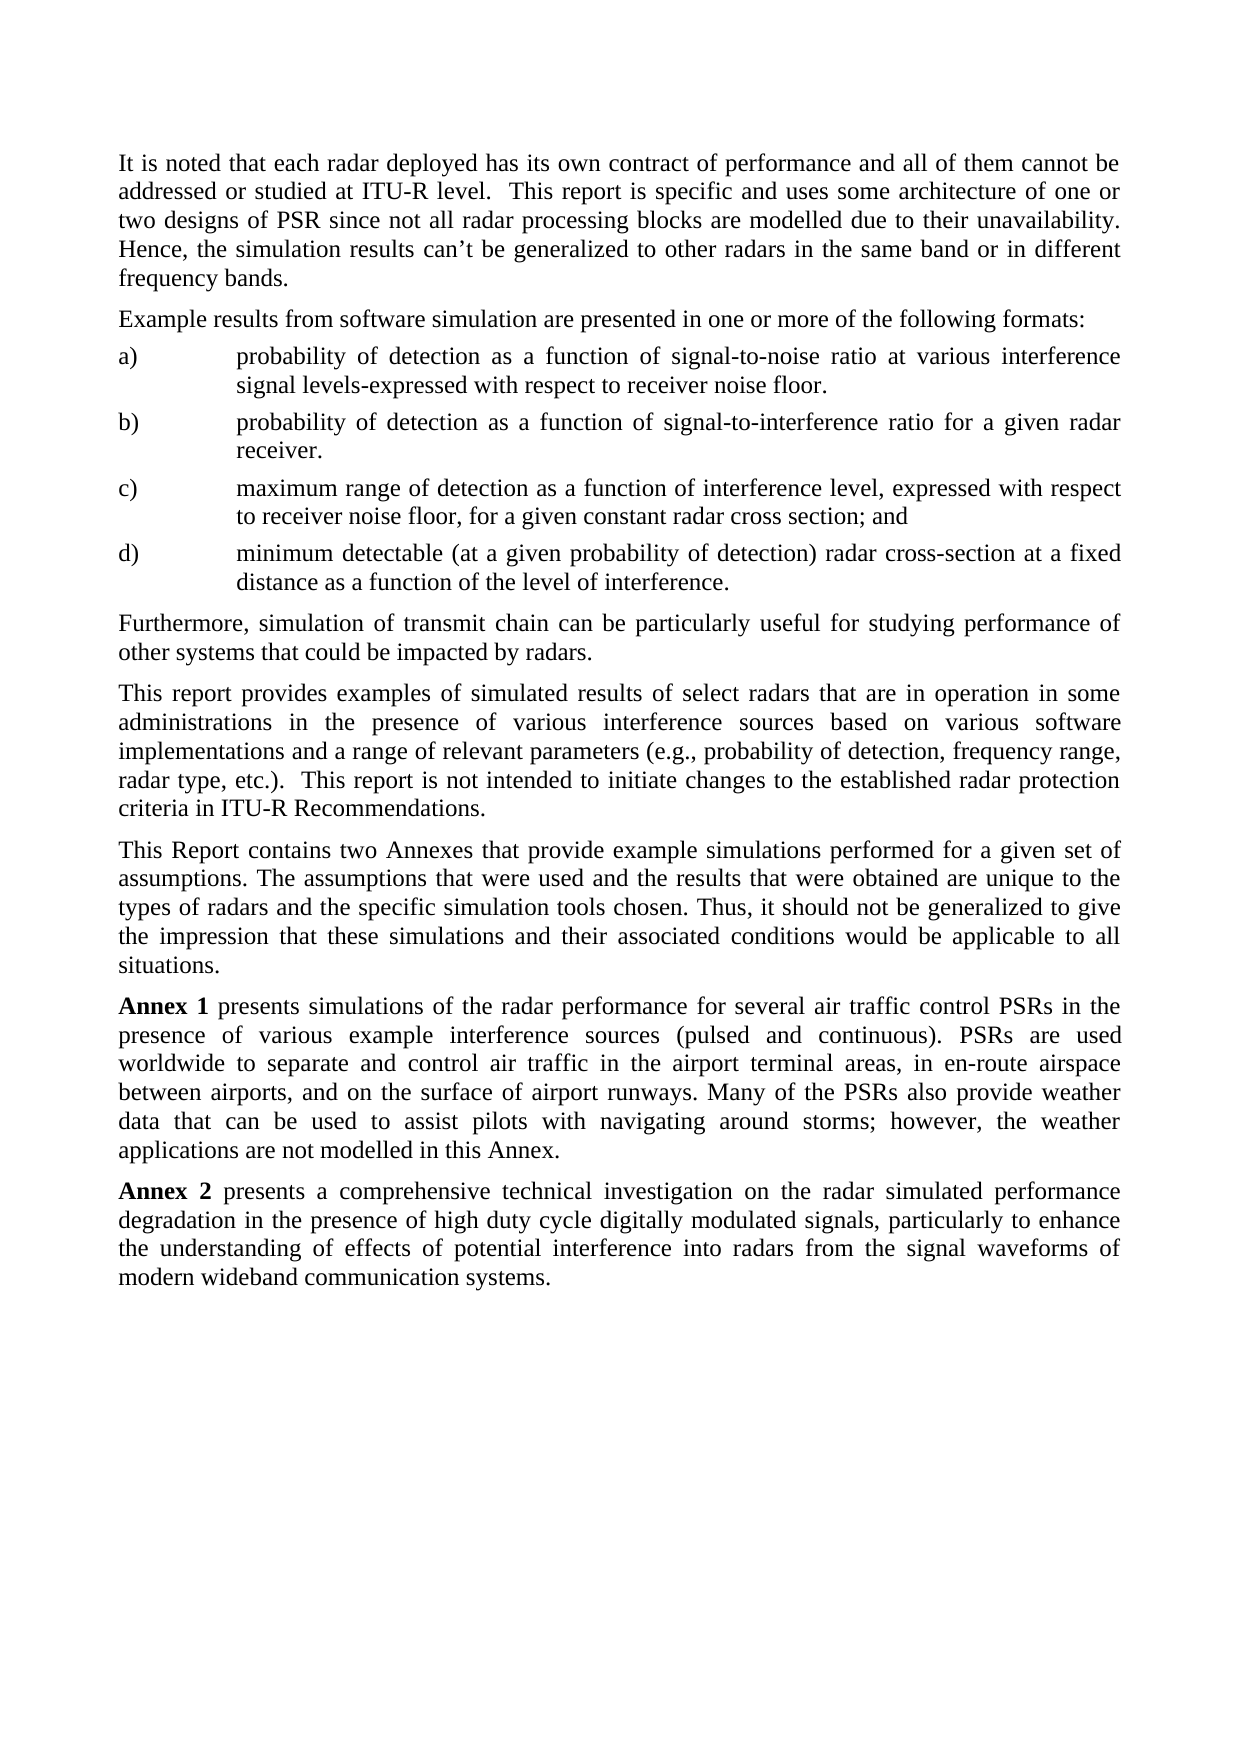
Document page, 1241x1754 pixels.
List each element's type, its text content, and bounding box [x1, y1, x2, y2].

text a) probability of detection as a function of signal-to-noise ratio at various interference signal levels-expressed with respect to receiver noise floor. [118, 341, 1122, 398]
text It is noted that each radar deployed has its own contract of performance and all of them cannot be addressed or studied at ITU-R level. This report is specific and uses some architecture of one or two designs of PSR since not all radar processing blocks are modelled due to their unavailability. Hence, the simulation results can’t be generalized to other radars in the same band or in different frequency bands. [118, 148, 1122, 291]
text Furthermore, simulation of transmit chain can be particularly useful for studying performance of other systems that could be impacted by radars. [118, 608, 1122, 666]
text Annex 2 presents a comprehensive technical investigation on the radar simulated performance degradation in the presence of high duty cycle digitally modulated signals, particularly to enhance the understanding of effects of potential interference into radars from the signal waveforms of modern wideband communication systems. [118, 1176, 1122, 1291]
text Example results from software simulation are presented in one or more of the following formats: [118, 304, 1122, 333]
text c) maximum range of detection as a function of interference level, expressed with respect to receiver noise floor, for a given constant radar cross section; and [118, 473, 1122, 530]
text This Report contains two Annexes that provide example simulations performed for a given set of assumptions. The assumptions that were used and the results that were obtained are unique to the types of radars and the specific simulation tools chosen. Thus, it should not be generalized to give the impression that these simulations and their associated conditions would be applicable to all situations. [118, 835, 1122, 978]
text b) probability of detection as a function of signal-to-interference ratio for a given radar receiver. [118, 407, 1122, 464]
text Annex 1 presents simulations of the radar performance for several air traffic control PSRs in the presence of various example interference sources (pulsed and continuous). PSRs are used worldwide to separate and control air traffic in the airport terminal areas, in en-route airspace between airports, and on the surface of airport runways. Many of the PSRs also provide weather data that can be used to assist pilots with navigating around storms; however, the weather applications are not modelled in this Annex. [118, 991, 1122, 1163]
text This report provides examples of simulated results of select radars that are in operation in some administrations in the presence of various interference sources based on various software implementations and a range of relevant parameters (e.g., probability of detection, frequency range, radar type, etc.). This report is not intended to initiate changes to the established radar protection criteria in ITU-R Recommendations. [118, 678, 1122, 822]
text d) minimum detectable (at a given probability of detection) radar cross-section at a fixed distance as a function of the level of interference. [118, 538, 1122, 596]
